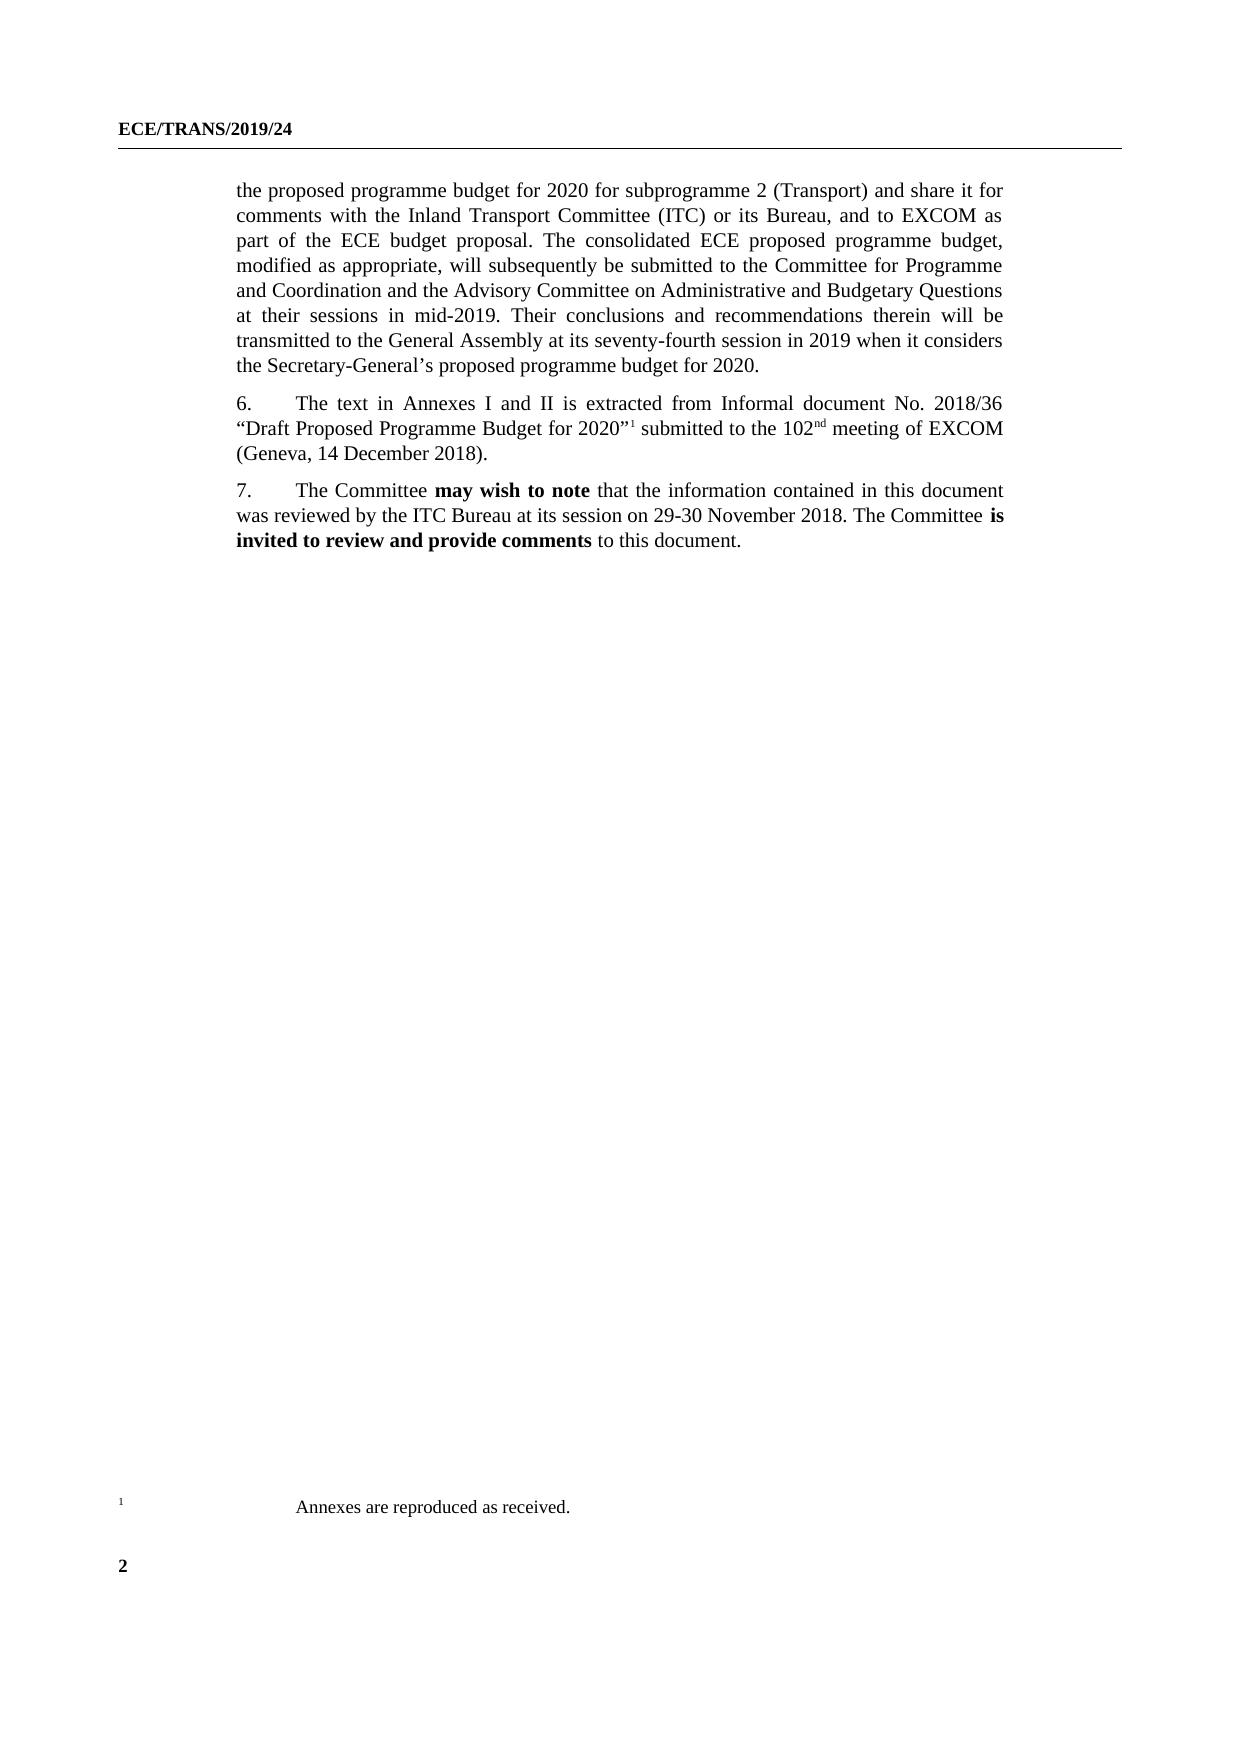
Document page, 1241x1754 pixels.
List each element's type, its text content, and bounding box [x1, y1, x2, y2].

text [236, 177, 1004, 377]
text 7. The Committee may wish to note that the information contained in this document was reviewed by the ITC Bureau at its session on 29-30 November 2018. The Committee is invited to review and provide comments to this document. [236, 477, 1004, 552]
text 6. The text in Annexes I and II is extracted from Informal document No. 2018/36 “Draft Proposed Programme Budget for 2020” submitted to the 102nd meeting of EXCOM (Geneva, 14 December 2018). [236, 390, 1004, 465]
